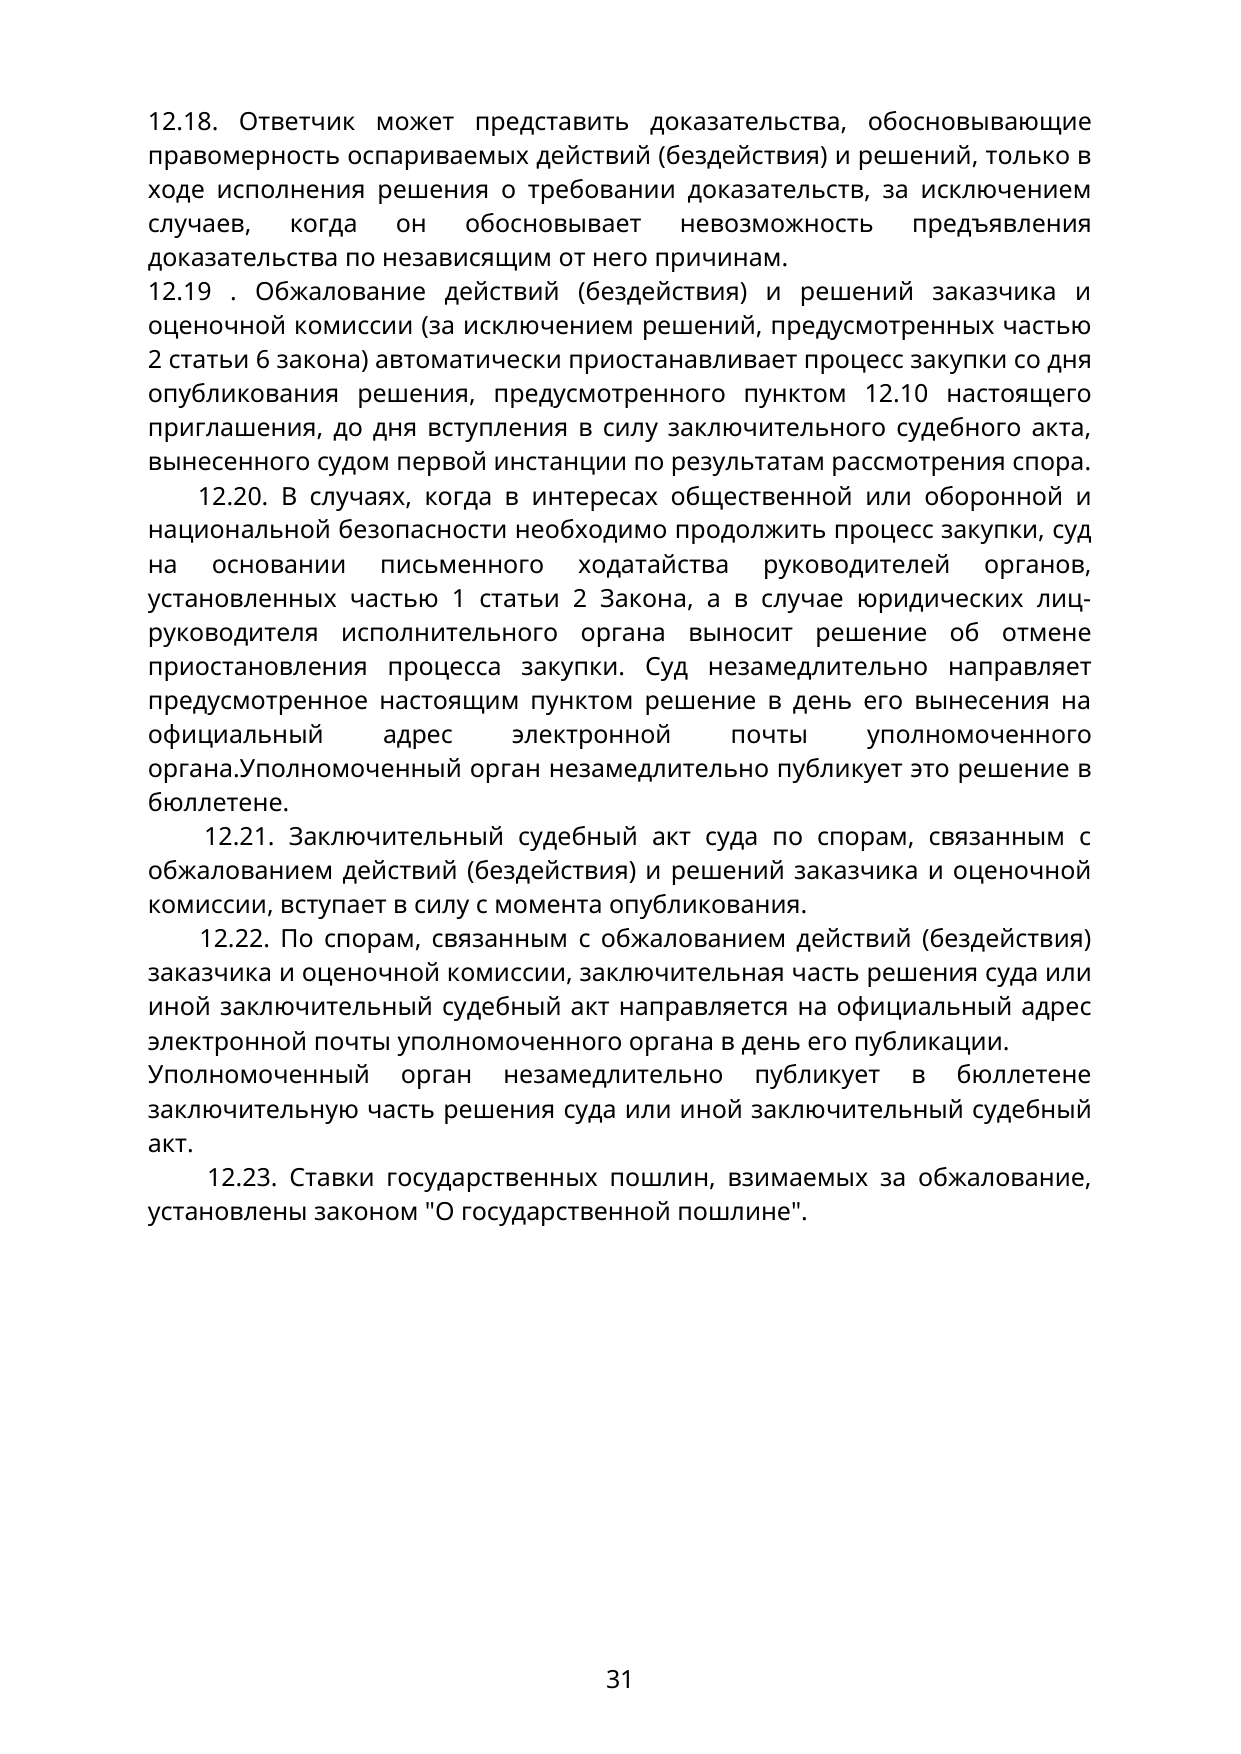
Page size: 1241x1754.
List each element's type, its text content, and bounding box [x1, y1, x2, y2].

text 12.21. Заключительный судебный акт суда по спорам, связанным с обжалованием действий (бездействия) и решений заказчика и оценочной комиссии, вступает в силу с момента опубликования. [148, 819, 1092, 921]
text 12.23. Ставки государственных пошлин, взимаемых за обжалование, установлены законом "О государственной пошлине". [148, 1159, 1092, 1227]
text 12.19 . Обжалование действий (бездействия) и решений заказчика и оценочной комиссии (за исключением решений, предусмотренных частью 2 статьи 6 закона) автоматически приостанавливает процесс закупки со дня опубликования решения, предусмотренного пунктом 12.10 настоящего приглашения, до дня вступления в силу заключительного судебного акта, вынесенного судом первой инстанции по результатам рассмотрения спора. [148, 274, 1092, 478]
text 12.22. По спорам, связанным с обжалованием действий (бездействия) заказчика и оценочной комиссии, заключительная часть решения суда или иной заключительный судебный акт направляется на официальный адрес электронной почты уполномоченного органа в день его публикации. [148, 921, 1092, 1057]
text Уполномоченный орган незамедлительно публикует в бюллетене заключительную часть решения суда или иной заключительный судебный акт. [148, 1057, 1092, 1159]
text 12.18. Ответчик может представить доказательства, обосновывающие правомерность оспариваемых действий (бездействия) и решений, только в ходе исполнения решения о требовании доказательств, за исключением случаев, когда он обосновывает невозможность предъявления доказательства по независящим от него причинам. [148, 103, 1092, 274]
text 12.20. В случаях, когда в интересах общественной или оборонной и национальной безопасности необходимо продолжить процесс закупки, суд на основании письменного ходатайства руководителей органов, установленных частью 1 статьи 2 Закона, а в случае юридических лиц-руководителя исполнительного органа выносит решение об отмене приостановления процесса закупки. Суд незамедлительно направляет предусмотренное настоящим пунктом решение в день его вынесения на официальный адрес электронной почты уполномоченного органа.Уполномоченный орган незамедлительно публикует это решение в бюллетене. [148, 478, 1092, 819]
